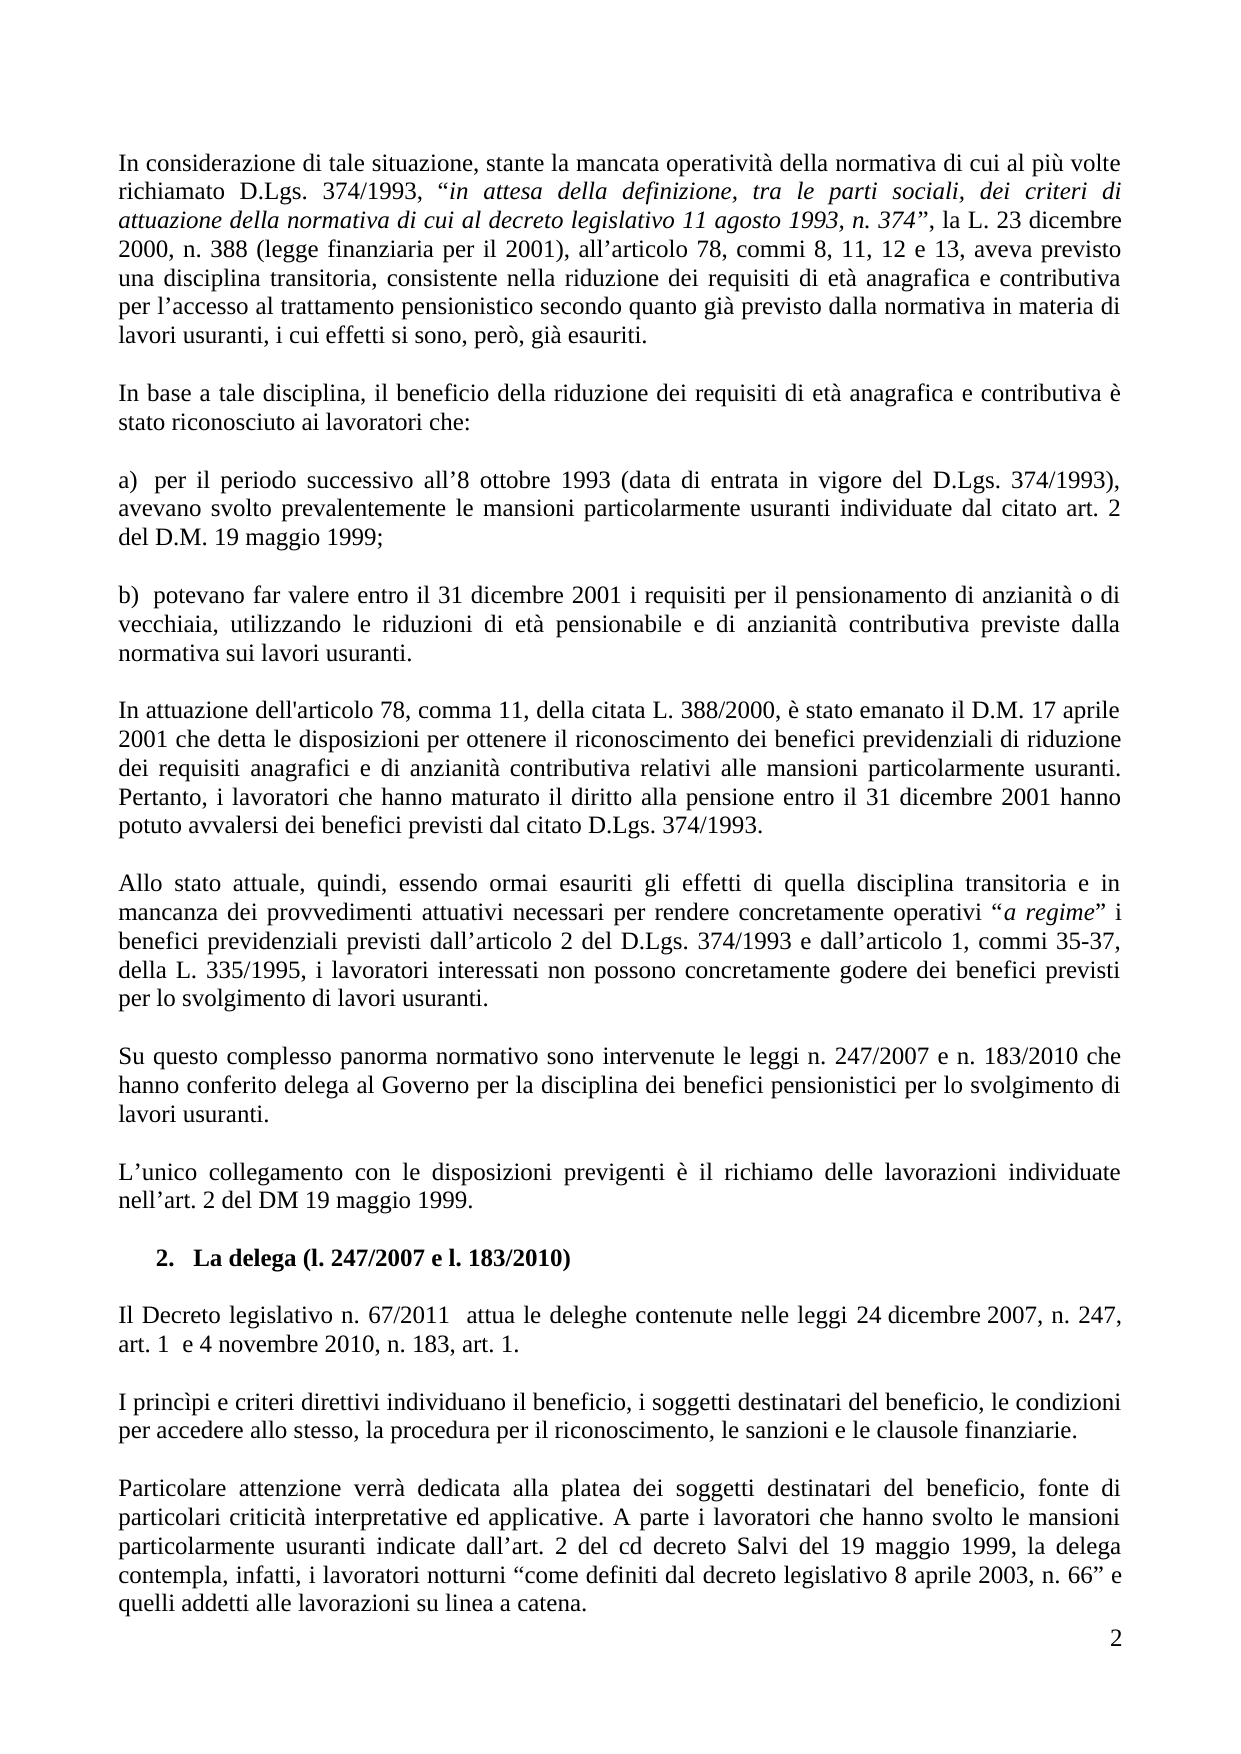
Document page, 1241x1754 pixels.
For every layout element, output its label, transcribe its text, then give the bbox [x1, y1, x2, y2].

text L’unico collegamento con le disposizioni previgenti è il richiamo delle lavorazioni individuate nell’art. 2 del DM 19 maggio 1999. [118, 1157, 1122, 1214]
text a) per il periodo successivo all’8 ottobre 1993 (data di entrata in vigore del D.Lgs. 374/1993), avevano svolto prevalentemente le mansioni particolarmente usuranti individuate dal citato art. 2 del D.M. 19 maggio 1999; [118, 465, 1122, 551]
text Particolare attenzione verrà dedicata alla platea dei soggetti destinatari del beneficio, fonte di particolari criticità interpretative ed applicative. A parte i lavoratori che hanno svolto le mansioni particolarmente usuranti indicate dall’art. 2 del cd decreto Salvi del 19 maggio 1999, la delega contempla, infatti, i lavoratori notturni “come definiti dal decreto legislativo 8 aprile 2003, n. 66” e quelli addetti alle lavorazioni su linea a catena. [118, 1473, 1122, 1617]
text In attuazione dell'articolo 78, comma 11, della citata L. 388/2000, è stato emanato il D.M. 17 aprile 2001 che detta le disposizioni per ottenere il riconoscimento dei benefici previdenziali di riduzione dei requisiti anagrafici e di anzianità contributiva relativi alle mansioni particolarmente usuranti. Pertanto, i lavoratori che hanno maturato il diritto alla pensione entro il 31 dicembre 2001 hanno potuto avvalersi dei benefici previsti dal citato D.Lgs. 374/1993. [118, 696, 1122, 839]
text In base a tale disciplina, il beneficio della riduzione dei requisiti di età anagrafica e contributiva è stato riconosciuto ai lavoratori che: [118, 378, 1122, 436]
text I princìpi e criteri direttivi individuano il beneficio, i soggetti destinatari del beneficio, le condizioni per accedere allo stesso, la procedura per il riconoscimento, le sanzioni e le clausole finanziarie. [118, 1387, 1122, 1444]
text b) potevano far valere entro il 31 dicembre 2001 i requisiti per il pensionamento di anzianità o di vecchiaia, utilizzando le riduzioni di età pensionabile e di anzianità contributiva previste dalla normativa sui lavori usuranti. [118, 580, 1122, 666]
text Allo stato attuale, quindi, essendo ormai esauriti gli effetti di quella disciplina transitoria e in mancanza dei provvedimenti attuativi necessari per rendere concretamente operativi “a regime” i benefici previdenziali previsti dall’articolo 2 del D.Lgs. 374/1993 e dall’articolo 1, commi 35-37, della L. 335/1995, i lavoratori interessati non possono concretamente godere dei benefici previsti per lo svolgimento di lavori usuranti. [118, 868, 1122, 1012]
list La delega (l. 247/2007 e l. 183/2010) [156, 1243, 1122, 1272]
text Il Decreto legislativo n. 67/2011 attua le deleghe contenute nelle leggi 24 dicembre 2007, n. 247, art. 1 e 4 novembre 2010, n. 183, art. 1. [118, 1301, 1122, 1358]
text In considerazione di tale situazione, stante la mancata operatività della normativa di cui al più volte richiamato D.Lgs. 374/1993, “in attesa della definizione, tra le parti sociali, dei criteri di attuazione della normativa di cui al decreto legislativo 11 agosto 1993, n. 374”, la L. 23 dicembre 2000, n. 388 (legge finanziaria per il 2001), all’articolo 78, commi 8, 11, 12 e 13, aveva previsto una disciplina transitoria, consistente nella riduzione dei requisiti di età anagrafica e contributiva per l’accesso al trattamento pensionistico secondo quanto già previsto dalla normativa in materia di lavori usuranti, i cui effetti si sono, però, già esauriti. [118, 148, 1122, 349]
text Su questo complesso panorma normativo sono intervenute le leggi n. 247/2007 e n. 183/2010 che hanno conferito delega al Governo per la disciplina dei benefici pensionistici per lo svolgimento di lavori usuranti. [118, 1041, 1122, 1128]
